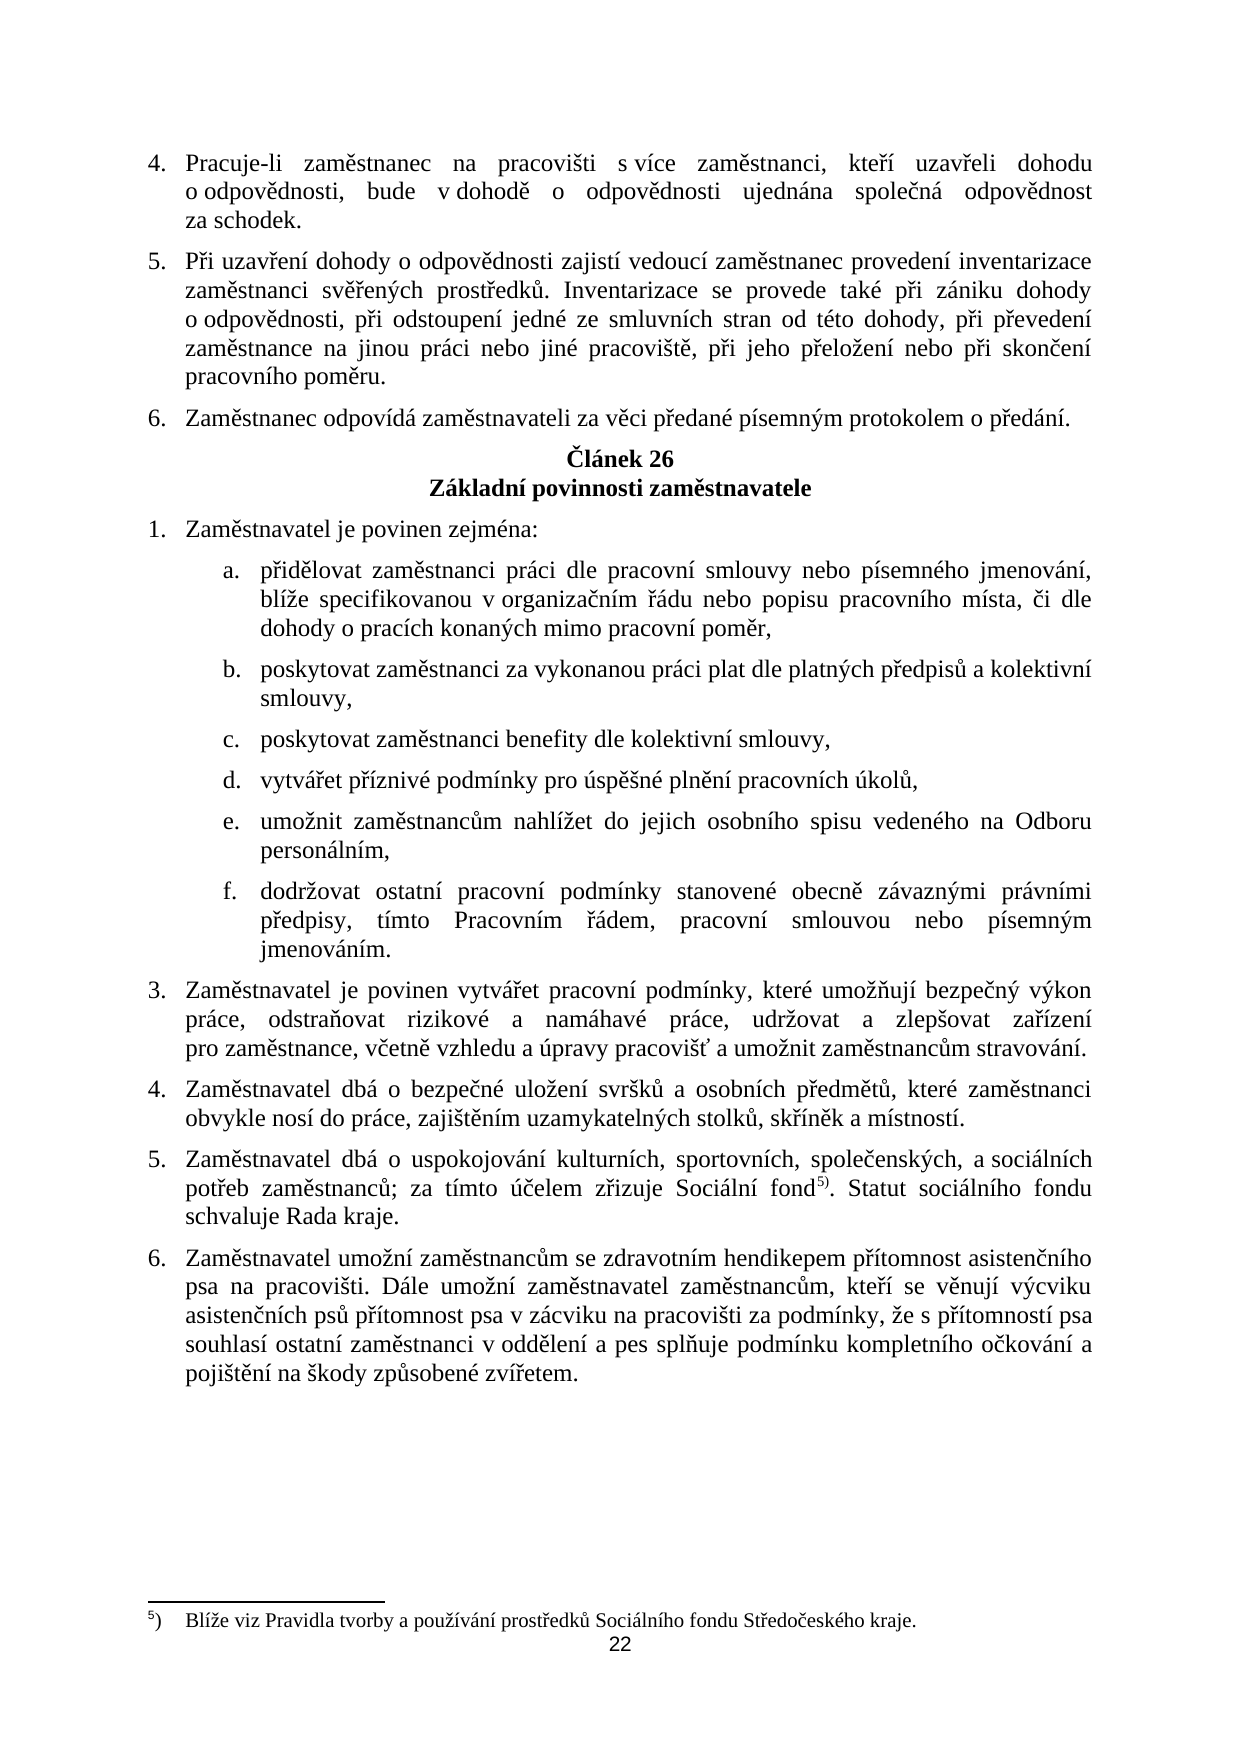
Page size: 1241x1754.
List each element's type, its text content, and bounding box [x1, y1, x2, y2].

text Článek 26 Základní povinnosti zaměstnavatele [148, 444, 1092, 501]
list poskytovat zaměstnanci za vykonanou práci plat dle platných předpisů a kolektivní smlouvy, [223, 654, 1092, 711]
list Zaměstnanec odpovídá zaměstnavateli za věci předané písemným protokolem o předání. [148, 403, 1092, 431]
list Zaměstnavatel je povinen vytvářet pracovní podmínky, které umožňují bezpečný výkon práce, odstraňovat rizikové a namáhavé práce, udržovat a zlepšovat zařízení pro zaměstnance, včetně vzhledu a úpravy pracovišť a umožnit zaměstnancům stravování. [148, 975, 1092, 1061]
list dodržovat ostatní pracovní podmínky stanovené obecně závaznými právními předpisy, tímto Pracovním řádem, pracovní smlouvou nebo písemným jmenováním. [223, 876, 1092, 963]
list Zaměstnavatel je povinen zejména: [148, 514, 1085, 543]
list umožnit zaměstnancům nahlížet do jejich osobního spisu vedeného na Odboru personálním, [223, 806, 1092, 864]
list Pracuje-li zaměstnanec na pracovišti s více zaměstnanci, kteří uzavřeli dohodu o odpovědnosti, bude v dohodě o odpovědnosti ujednána společná odpovědnost za schodek. [148, 148, 1092, 234]
list vytvářet příznivé podmínky pro úspěšné plnění pracovních úkolů, [223, 765, 1092, 794]
list Zaměstnavatel dbá o bezpečné uložení svršků a osobních předmětů, které zaměstnanci obvykle nosí do práce, zajištěním uzamykatelných stolků, skříněk a místností. [148, 1074, 1092, 1131]
list poskytovat zaměstnanci benefity dle kolektivní smlouvy, [223, 724, 1092, 753]
list přidělovat zaměstnanci práci dle pracovní smlouvy nebo písemného jmenování, blíže specifikovanou v organizačním řádu nebo popisu pracovního místa, či dle dohody o pracích konaných mimo pracovní poměr, [223, 555, 1092, 641]
list Zaměstnavatel umožní zaměstnancům se zdravotním hendikepem přítomnost asistenčního psa na pracovišti. Dále umožní zaměstnavatel zaměstnancům, kteří se věnují výcviku asistenčních psů přítomnost psa v zácviku na pracovišti za podmínky, že s přítomností psa souhlasí ostatní zaměstnanci v oddělení a pes splňuje podmínku kompletního očkování a pojištění na škody způsobené zvířetem. [148, 1243, 1092, 1386]
list Při uzavření dohody o odpovědnosti zajistí vedoucí zaměstnanec provedení inventarizace zaměstnanci svěřených prostředků. Inventarizace se provede také při zániku dohody o odpovědnosti, při odstoupení jedné ze smluvních stran od této dohody, při převedení zaměstnance na jinou práci nebo jiné pracoviště, při jeho přeložení nebo při skončení pracovního poměru. [148, 246, 1092, 390]
list Zaměstnavatel dbá o uspokojování kulturních, sportovních, společenských, a sociálních potřeb zaměstnanců; za tímto účelem zřizuje Sociální fond). Statut sociálního fondu schvaluje Rada kraje. [148, 1144, 1092, 1230]
